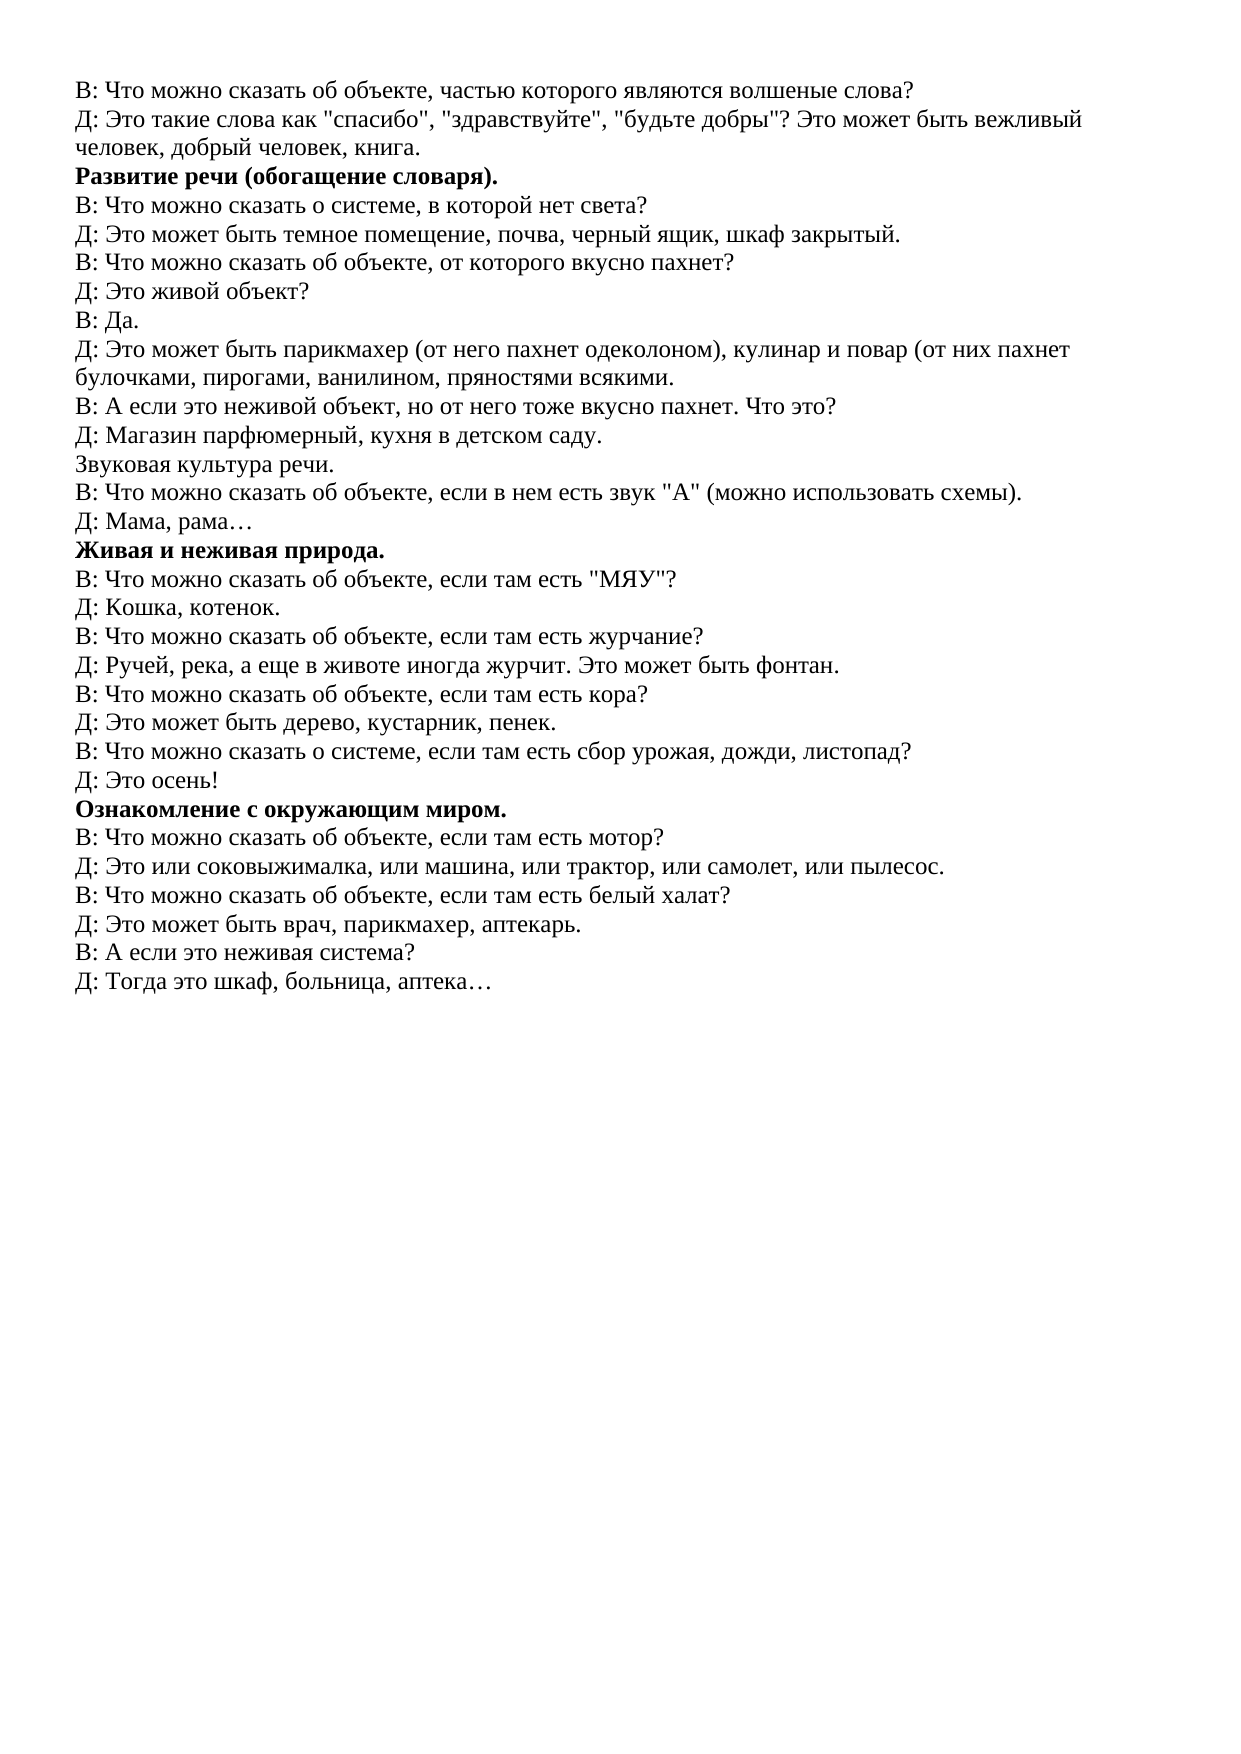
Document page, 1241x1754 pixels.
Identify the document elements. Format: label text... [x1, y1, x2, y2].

text Д: Это может быть темное помещение, почва, черный ящик, шкаф закрытый. [75, 219, 1165, 247]
text Д: Ручей, река, а еще в животе иногда журчит. Это может быть фонтан. [75, 650, 1165, 679]
text Живая и неживая природа. [75, 535, 1165, 564]
text Д: Тогда это шкаф, больница, аптека… [75, 966, 1165, 995]
text В: Что можно сказать об объекте, от которого вкусно пахнет? [75, 247, 1165, 276]
text В: Что можно сказать о системе, если там есть сбор урожая, дожди, листопад? [75, 736, 1165, 765]
text В: Что можно сказать об объекте, если там есть "МЯУ"? [75, 564, 1165, 592]
text Д: Это или соковыжималка, или машина, или трактор, или самолет, или пылесос. [75, 851, 1165, 880]
text В: Что можно сказать об объекте, если там есть мотор? [75, 822, 1165, 851]
text В: Что можно сказать об объекте, если там есть журчание? [75, 621, 1165, 650]
text Д: Это осень! [75, 765, 1165, 794]
text Д: Мама, рама… [75, 506, 1165, 535]
text В: Да. [75, 305, 1165, 334]
text В: А если это неживая система? [75, 937, 1165, 966]
text В: Что можно сказать о системе, в которой нет света? [75, 190, 1165, 219]
text Развитие речи (обогащение словаря). [75, 161, 1165, 190]
text Д: Это может быть врач, парикмахер, аптекарь. [75, 909, 1165, 937]
text Звуковая культура речи. [75, 449, 1165, 477]
text Д: Это может быть парикмахер (от него пахнет одеколоном), кулинар и повар (от них пахнет булочками, пирогами, ванилином, пряностями всякими. [75, 334, 1165, 391]
text Д: Кошка, котенок. [75, 592, 1165, 621]
text В: Что можно сказать об объекте, если там есть белый халат? [75, 880, 1165, 909]
text Д: Магазин парфюмерный, кухня в детском саду. [75, 420, 1165, 449]
text Д: Это такие слова как "спасибо", "здравствуйте", "будьте добры"? Это может быть вежливый человек, добрый человек, книга. [75, 104, 1165, 161]
text Ознакомление с окружающим миром. [75, 794, 1165, 822]
text Д: Это живой объект? [75, 276, 1165, 305]
text В: Что можно сказать об объекте, если там есть кора? [75, 679, 1165, 707]
text Д: Это может быть дерево, кустарник, пенек. [75, 707, 1165, 736]
text В: Что можно сказать об объекте, если в нем есть звук "А" (можно использовать схемы). [75, 477, 1165, 506]
text В: Что можно сказать об объекте, частью которого являются волшеные слова? [75, 75, 1165, 104]
text В: А если это неживой объект, но от него тоже вкусно пахнет. Что это? [75, 391, 1165, 420]
